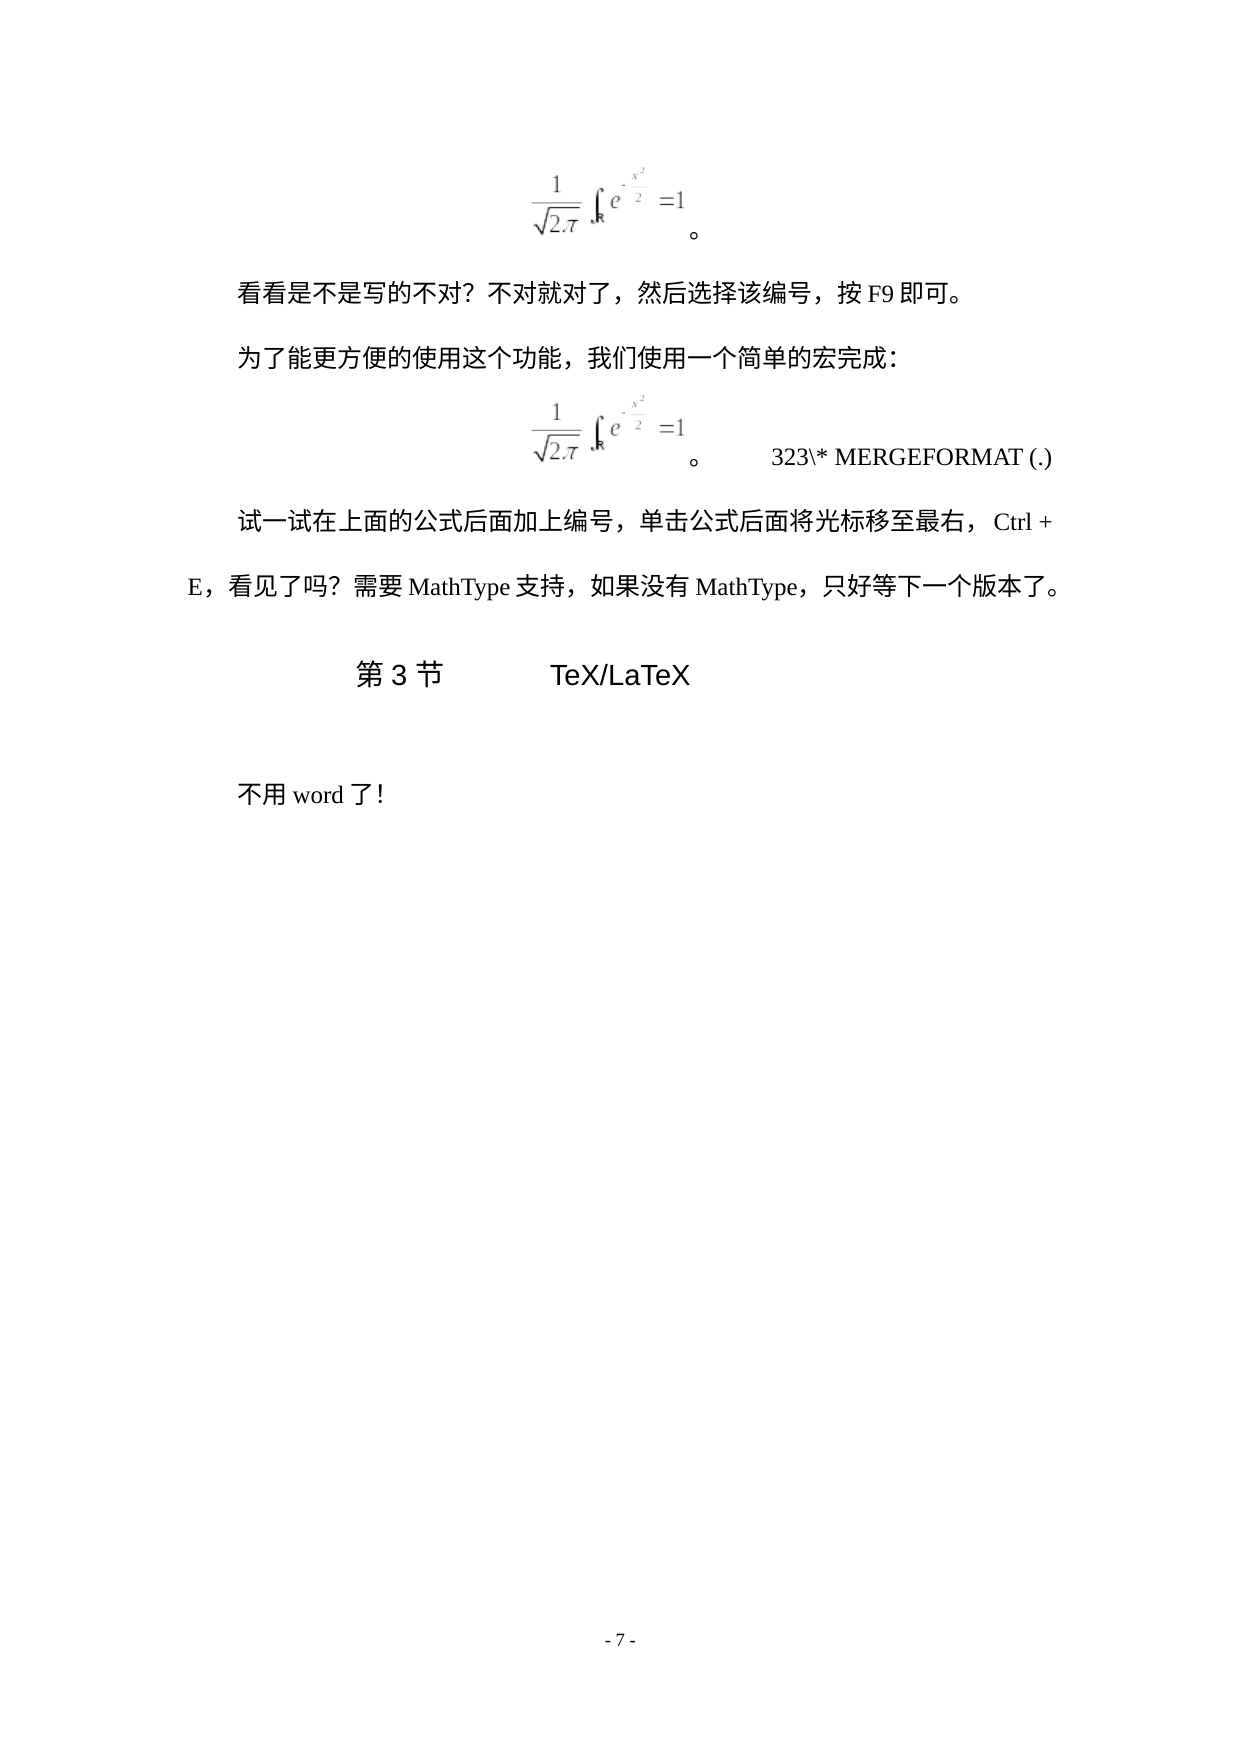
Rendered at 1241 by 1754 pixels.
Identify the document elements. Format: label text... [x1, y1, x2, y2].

text 看看是不是写的不对？不对就对了，然后选择该编号，按F9即可。 [187, 259, 1053, 324]
text 为了能更方便的使用这个功能，我们使用一个简单的宏完成： [187, 324, 1053, 389]
text 不用word了！ [187, 760, 1053, 825]
subtitle TeX/LaTeX [37, 641, 1053, 706]
text 试一试在上面的公式后面加上编号，单击公式后面将光标移至最右，Ctrl + E，看见了吗？需要MathType支持，如果没有MathType，只好等下一个版本了。 [187, 487, 1053, 617]
text 。 [187, 389, 1053, 487]
text 。 [187, 162, 1053, 259]
